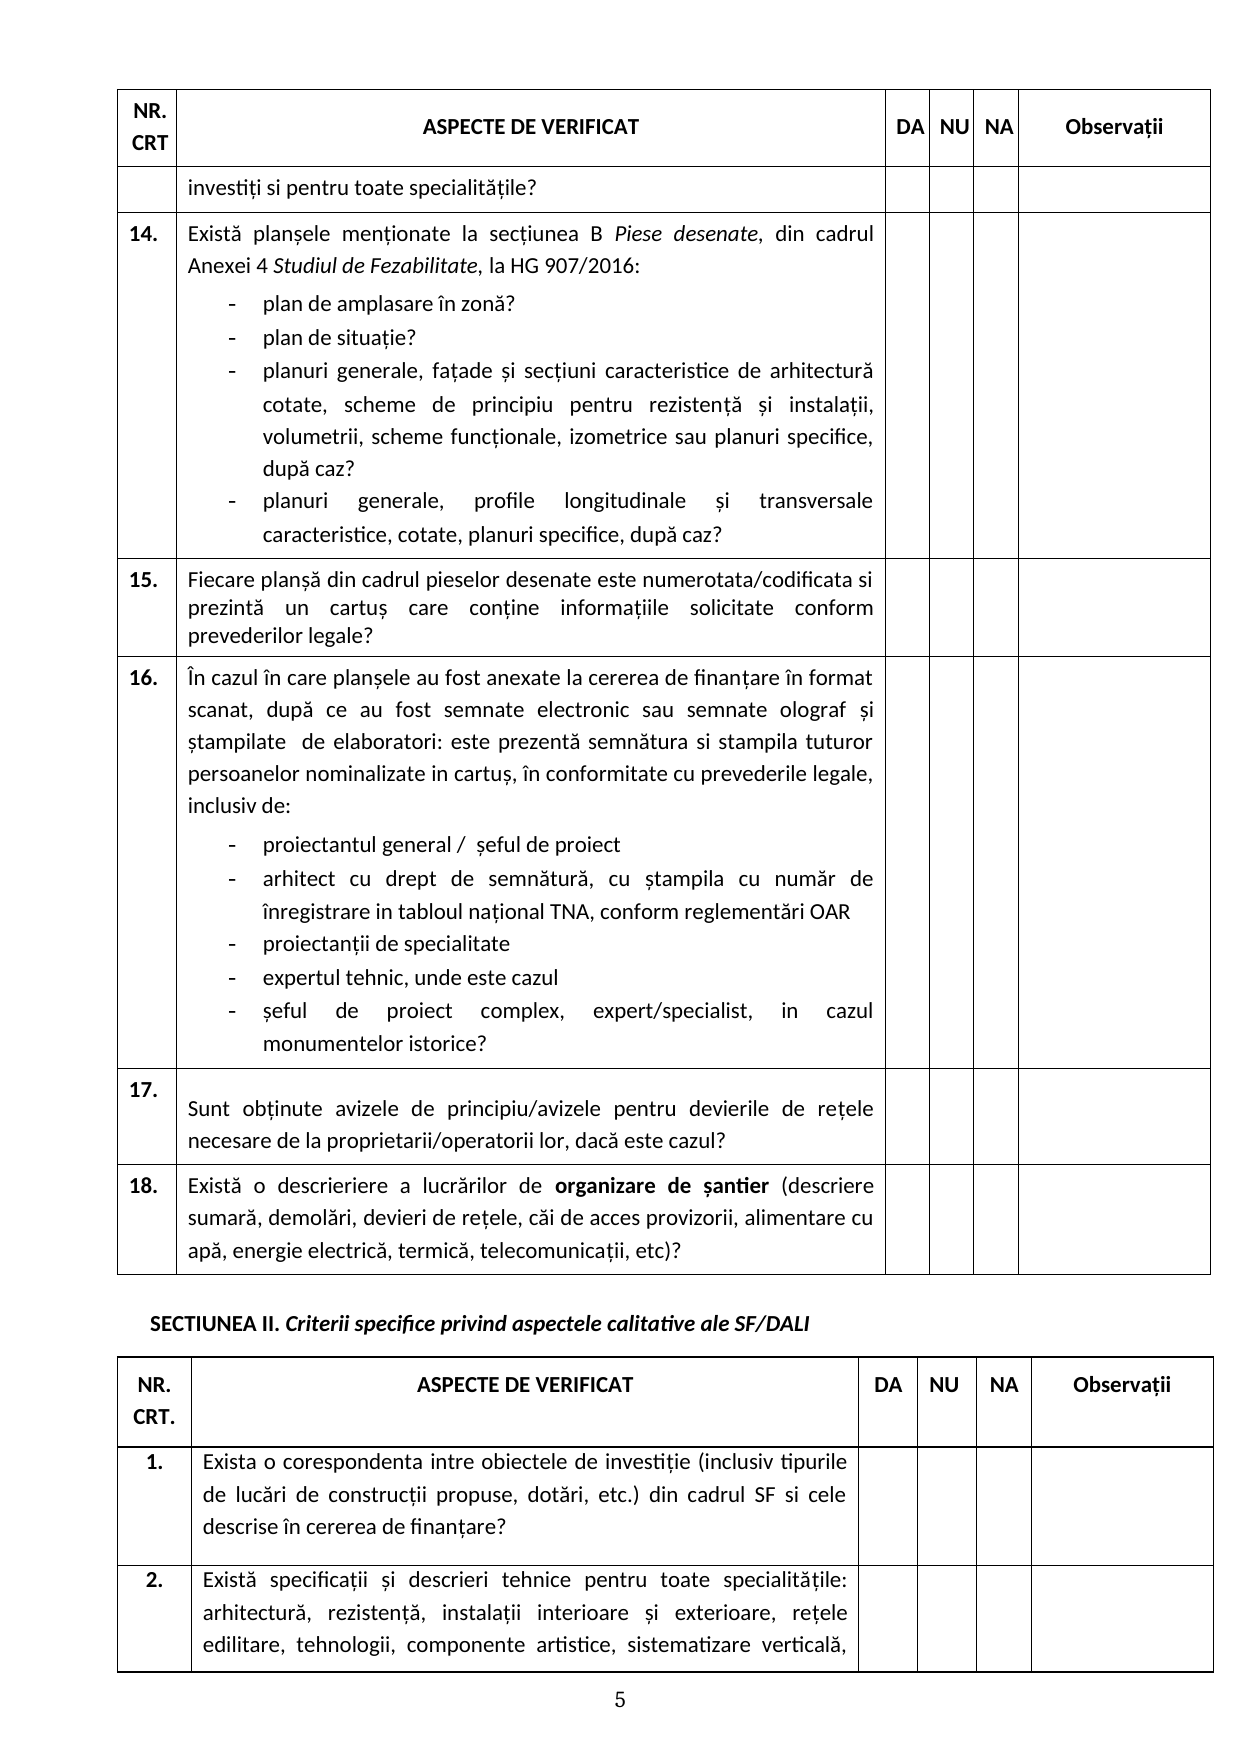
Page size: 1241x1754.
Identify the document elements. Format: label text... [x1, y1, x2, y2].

text SECTIUNEA II. Criterii specifice privind aspectele calitative ale SF/DALI [150, 1309, 1090, 1337]
table_header NA [977, 1358, 1031, 1446]
table_cell [974, 213, 1018, 558]
table_cell [1019, 213, 1210, 558]
table_header DA [859, 1358, 917, 1446]
table_cell [974, 1165, 1018, 1274]
table_cell [977, 1566, 1031, 1671]
table_cell [930, 167, 973, 212]
table_cell [118, 167, 176, 212]
table_cell [977, 1448, 1031, 1564]
table_cell [886, 167, 929, 212]
table_cell [859, 1566, 917, 1671]
table_header Observații [1032, 1358, 1213, 1446]
table_header NU [930, 90, 973, 166]
table_cell [886, 1069, 929, 1164]
table_cell [1019, 167, 1210, 212]
table_cell [1019, 1165, 1210, 1274]
table_cell [886, 559, 929, 656]
table_cell Fiecare planșă din cadrul pieselor desenate este numerotata/codificata si prezintă un cartuș care conține informațiile solicitate conform prevederilor legale? [177, 559, 885, 656]
table_cell [930, 559, 973, 656]
table_header NA [974, 90, 1018, 166]
table_cell [1019, 1069, 1210, 1164]
table_cell [1019, 559, 1210, 656]
table_cell [118, 1165, 176, 1274]
table_cell [918, 1566, 976, 1671]
table_header ASPECTE DE VERIFICAT [192, 1358, 858, 1446]
table_cell [859, 1448, 917, 1564]
table_header ASPECTE DE VERIFICAT [177, 90, 885, 166]
table_header NR. CRT [118, 90, 176, 166]
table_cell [192, 1566, 858, 1671]
table_cell [930, 1165, 973, 1274]
table_cell [118, 213, 176, 558]
table_cell Sunt obținute avizele de principiu/avizele pentru devierile de rețele necesare de la proprietarii/operatorii lor, dacă este cazul? [177, 1069, 885, 1164]
table_cell [886, 657, 929, 1068]
table_cell Exista o corespondenta intre obiectele de investiție (inclusiv tipurile de lucări de construcții propuse, dotări, etc.) din cadrul SF si cele descrise în cererea de finanțare? [192, 1448, 858, 1564]
table_cell [886, 1165, 929, 1274]
table_header NR. CRT. [118, 1358, 191, 1446]
table_cell 2. [118, 1566, 191, 1671]
table_cell [1032, 1448, 1213, 1564]
table_cell [974, 559, 1018, 656]
table_cell Există o descrieriere a lucrărilor de organizare de șantier (descriere sumară, demolări, devieri de rețele, căi de acces provizorii, alimentare cu apă, energie electrică, termică, telecomunicații, etc)? [177, 1165, 885, 1274]
table_header Observații [1019, 90, 1210, 166]
table_cell [1032, 1566, 1213, 1671]
table_cell În cazul în care planșele au fost anexate la cererea de finanțare în format scanat, după ce au fost semnate electronic sau semnate olograf și ștampilate de elaboratori: este prezentă semnătura si stampila tuturor persoanelor nominalizate in cartuș, în conformitate cu prevederile legale, inclusiv de: proiectantul general / șeful de proiect arhitect cu drept de semnătură, cu ștampila cu număr de înregistrare in tabloul național TNA, conform reglementări OAR proiectanții de specialitate expertul tehnic, unde este cazul șeful de proiect complex, expert/specialist, in cazul monumentelor istorice? [177, 657, 885, 1068]
table_cell [886, 213, 929, 558]
table_cell 1. [118, 1448, 191, 1564]
table_cell [974, 1069, 1018, 1164]
table_cell Există planșele menționate la secțiunea B Piese desenate, din cadrul Anexei 4 Studiul de Fezabilitate, la HG 907/2016: plan de amplasare în zonă? plan de situație? planuri generale, fațade şi secțiuni caracteristice de arhitectură cotate, scheme de principiu pentru rezistență şi instalații, volumetrii, scheme funcționale, izometrice sau planuri specifice, după caz? planuri generale, profile longitudinale şi transversale caracteristice, cotate, planuri specifice, după caz? [177, 213, 885, 558]
table_cell [118, 559, 176, 656]
table_cell [930, 1069, 973, 1164]
table_header DA [886, 90, 929, 166]
table_header NU [918, 1358, 976, 1446]
table_cell [118, 657, 176, 1068]
table_cell [1019, 657, 1210, 1068]
table_cell [974, 167, 1018, 212]
table_cell [930, 657, 973, 1068]
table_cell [177, 167, 885, 212]
table_cell [930, 213, 973, 558]
table_cell [974, 657, 1018, 1068]
table_cell [118, 1069, 176, 1164]
table_cell [918, 1448, 976, 1564]
